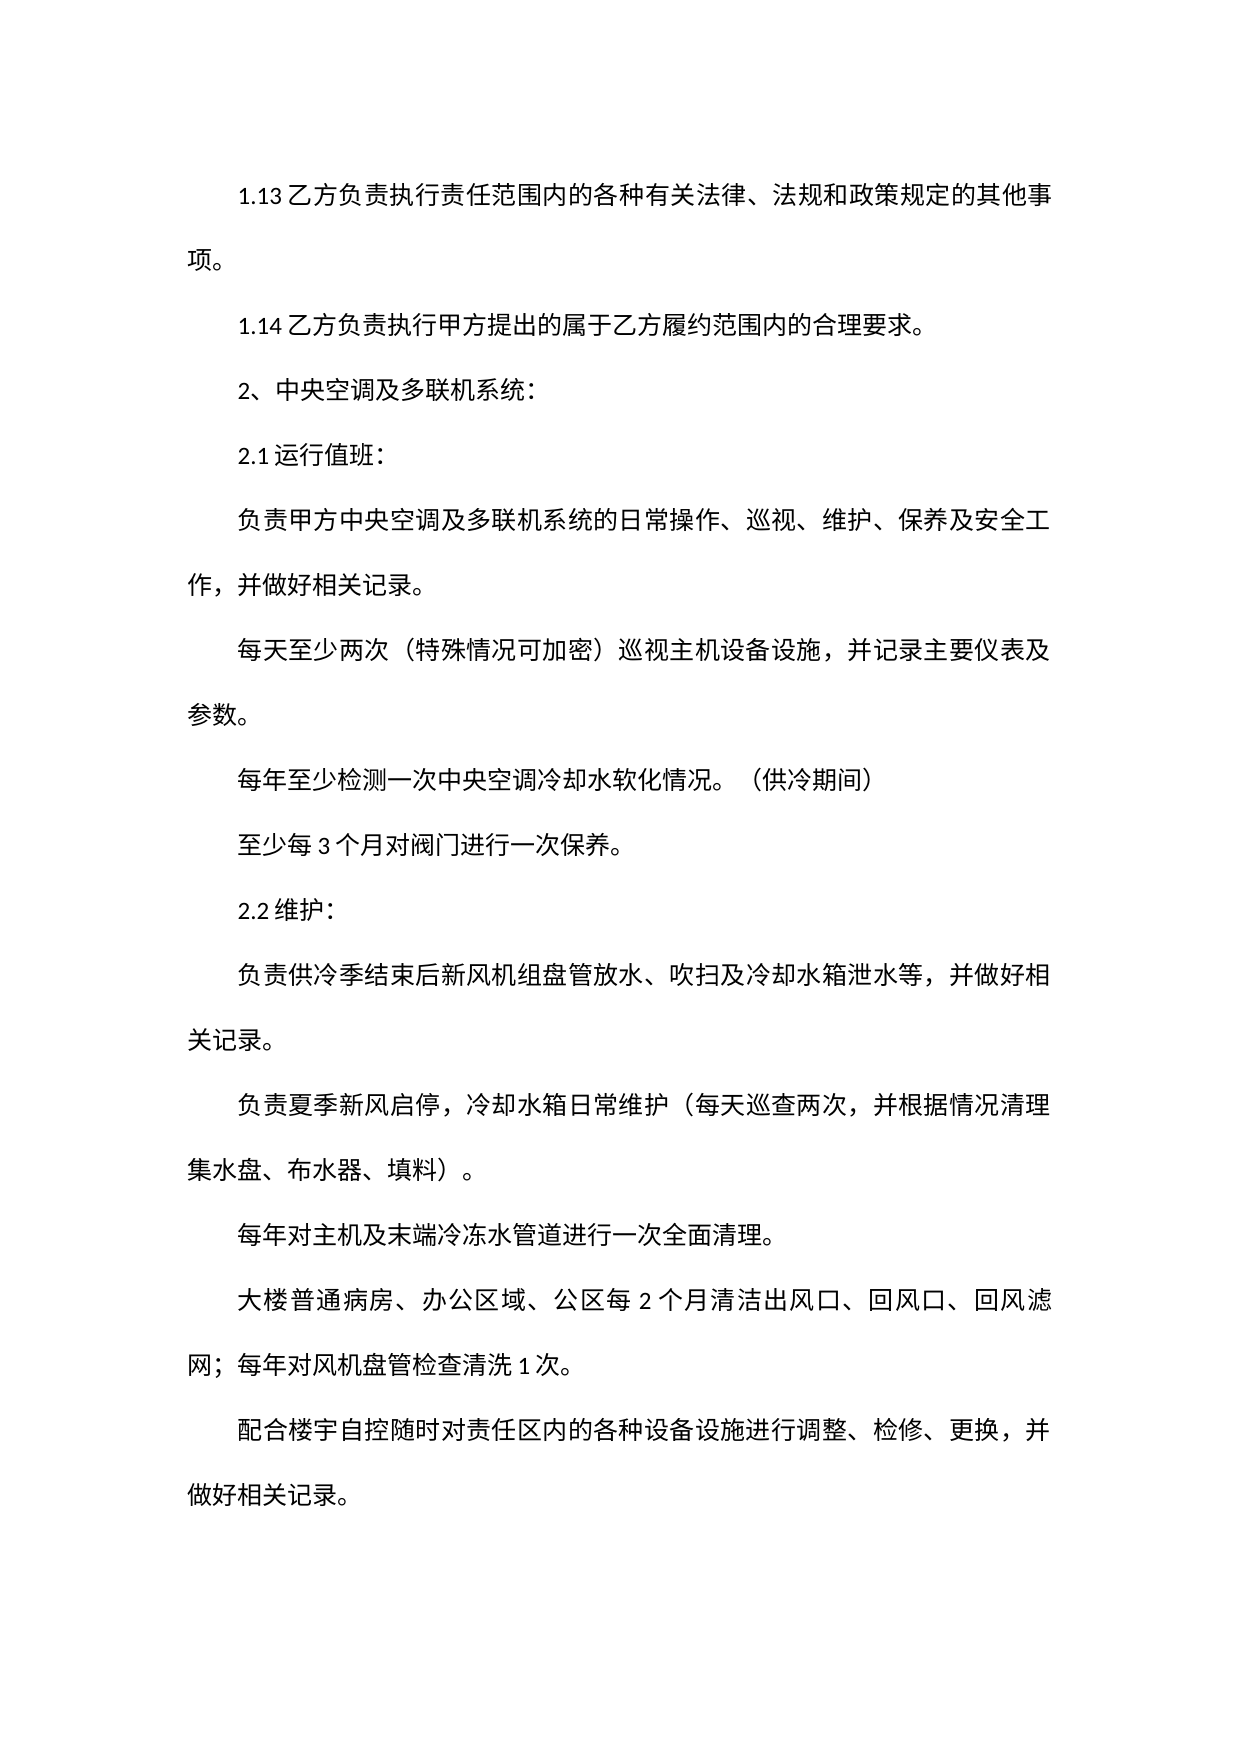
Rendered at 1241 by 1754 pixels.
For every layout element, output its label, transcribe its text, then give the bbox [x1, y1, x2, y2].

text 1.14乙方负责执行甲方提出的属于乙方履约范围内的合理要求。 [187, 292, 1053, 357]
text 至少每3个月对阀门进行一次保养。 [187, 812, 1053, 877]
text 每年对主机及末端冷冻水管道进行一次全面清理。 [187, 1202, 1053, 1267]
text 负责甲方中央空调及多联机系统的日常操作、巡视、维护、保养及安全工作，并做好相关记录。 [187, 487, 1053, 617]
text 2.2维护： [187, 877, 1053, 942]
text 负责供冷季结束后新风机组盘管放水、吹扫及冷却水箱泄水等，并做好相关记录。 [187, 942, 1053, 1072]
text 每天至少两次（特殊情况可加密）巡视主机设备设施，并记录主要仪表及参数。 [187, 617, 1053, 747]
text 大楼普通病房、办公区域、公区每2个月清洁出风口、回风口、回风滤网；每年对风机盘管检查清洗1次。 [187, 1267, 1053, 1397]
text 2.1运行值班： [187, 422, 1053, 487]
text 配合楼宇自控随时对责任区内的各种设备设施进行调整、检修、更换，并做好相关记录。 [187, 1397, 1053, 1527]
text 每年至少检测一次中央空调冷却水软化情况。（供冷期间） [187, 747, 1053, 812]
text 2、中央空调及多联机系统： [187, 357, 1053, 422]
text 1.13乙方负责执行责任范围内的各种有关法律、法规和政策规定的其他事项。 [187, 162, 1053, 292]
text 负责夏季新风启停，冷却水箱日常维护（每天巡查两次，并根据情况清理集水盘、布水器、填料）。 [187, 1072, 1053, 1202]
